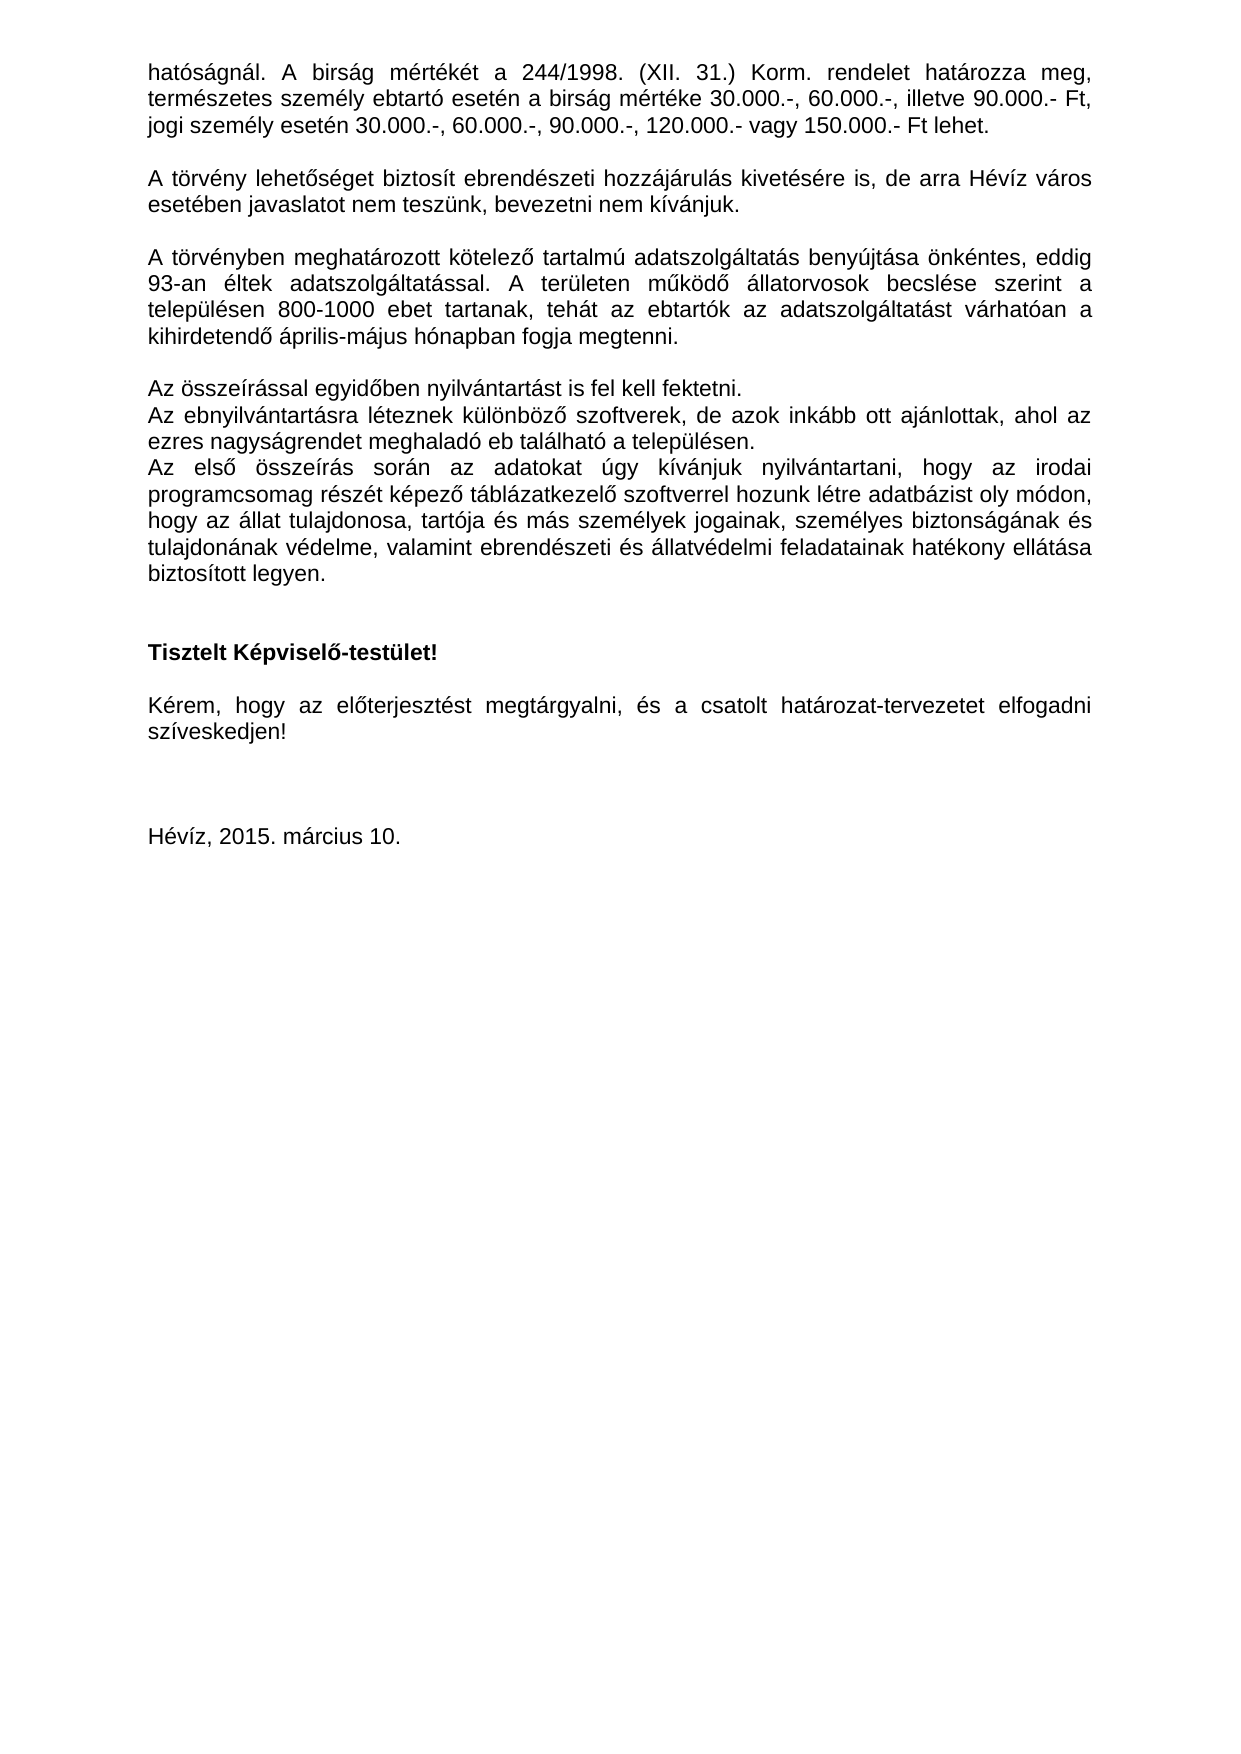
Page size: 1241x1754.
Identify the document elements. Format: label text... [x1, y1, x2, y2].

text Hévíz, 2015. március 10. [148, 823, 1093, 850]
text Az összeírással egyidőben nyilvántartást is fel kell fektetni. [148, 375, 1093, 402]
text Tisztelt Képviselő-testület! [148, 639, 1093, 665]
text Kérem, hogy az előterjesztést megtárgyalni, és a csatolt határozat-tervezetet elfogadni szíveskedjen! [148, 692, 1093, 744]
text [148, 59, 1093, 138]
text A törvény lehetőséget biztosít ebrendészeti hozzájárulás kivetésére is, de arra Hévíz város esetében javaslatot nem teszünk, bevezetni nem kívánjuk. [148, 164, 1093, 217]
text A törvényben meghatározott kötelező tartalmú adatszolgáltatás benyújtása önkéntes, eddig 93-an éltek adatszolgáltatással. A területen működő állatorvosok becslése szerint a településen 800-1000 ebet tartanak, tehát az ebtartók az adatszolgáltatást várhatóan a kihirdetendő április-május hónapban fogja megtenni. [148, 243, 1093, 349]
text Az első összeírás során az adatokat úgy kívánjuk nyilvántartani, hogy az irodai programcsomag részét képező táblázatkezelő szoftverrel hozunk létre adatbázist oly módon, hogy az állat tulajdonosa, tartója és más személyek jogainak, személyes biztonságának és tulajdonának védelme, valamint ebrendészeti és állatvédelmi feladatainak hatékony ellátása biztosított legyen. [148, 454, 1093, 586]
text Az ebnyilvántartásra léteznek különböző szoftverek, de azok inkább ott ajánlottak, ahol az ezres nagyságrendet meghaladó eb található a településen. [148, 402, 1093, 454]
